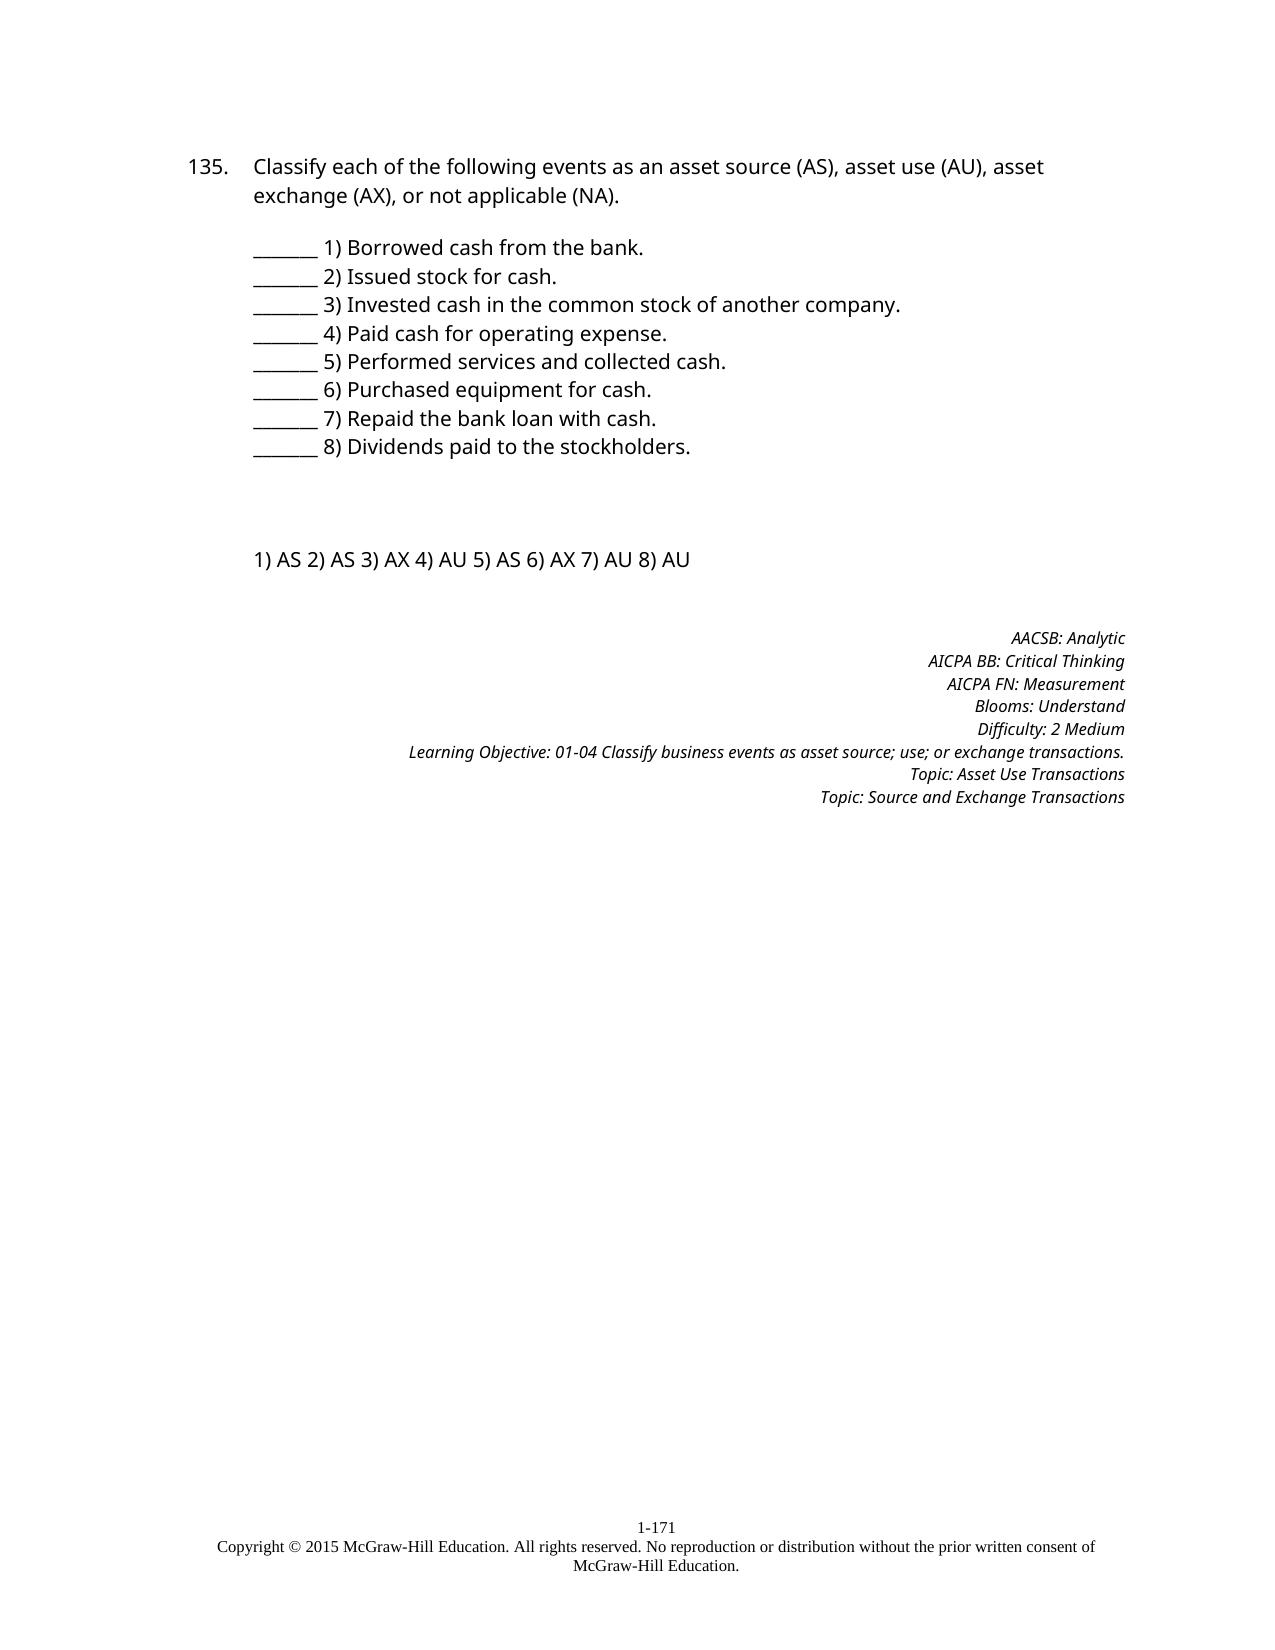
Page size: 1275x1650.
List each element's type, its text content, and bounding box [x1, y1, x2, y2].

table_header 135. [188, 153, 253, 601]
table_header AACSB: Analytic AICPA BB: Critical Thinking AICPA FN: Measurement Blooms: Understand Difficulty: 2 Medium Learning Objective: 01-04 Classify business events as asset source; use; or exchange transactions. Topic: Asset Use Transactions Topic: Source and Exchange Transactions [188, 627, 1125, 831]
table_header Classify each of the following events as an asset source (AS), asset use (AU), asset exchange (AX), or not applicable (NA). _______ 1) Borrowed cash from the bank. _______ 2) Issued stock for cash. _______ 3) Invested cash in the common stock of another company. _______ 4) Paid cash for operating expense. _______ 5) Performed services and collected cash. _______ 6) Purchased equipment for cash. _______ 7) Repaid the bank loan with cash. _______ 8) Dividends paid to the stockholders. 1) AS 2) AS 3) AX 4) AU 5) AS 6) AX 7) AU 8) AU [253, 153, 1125, 601]
